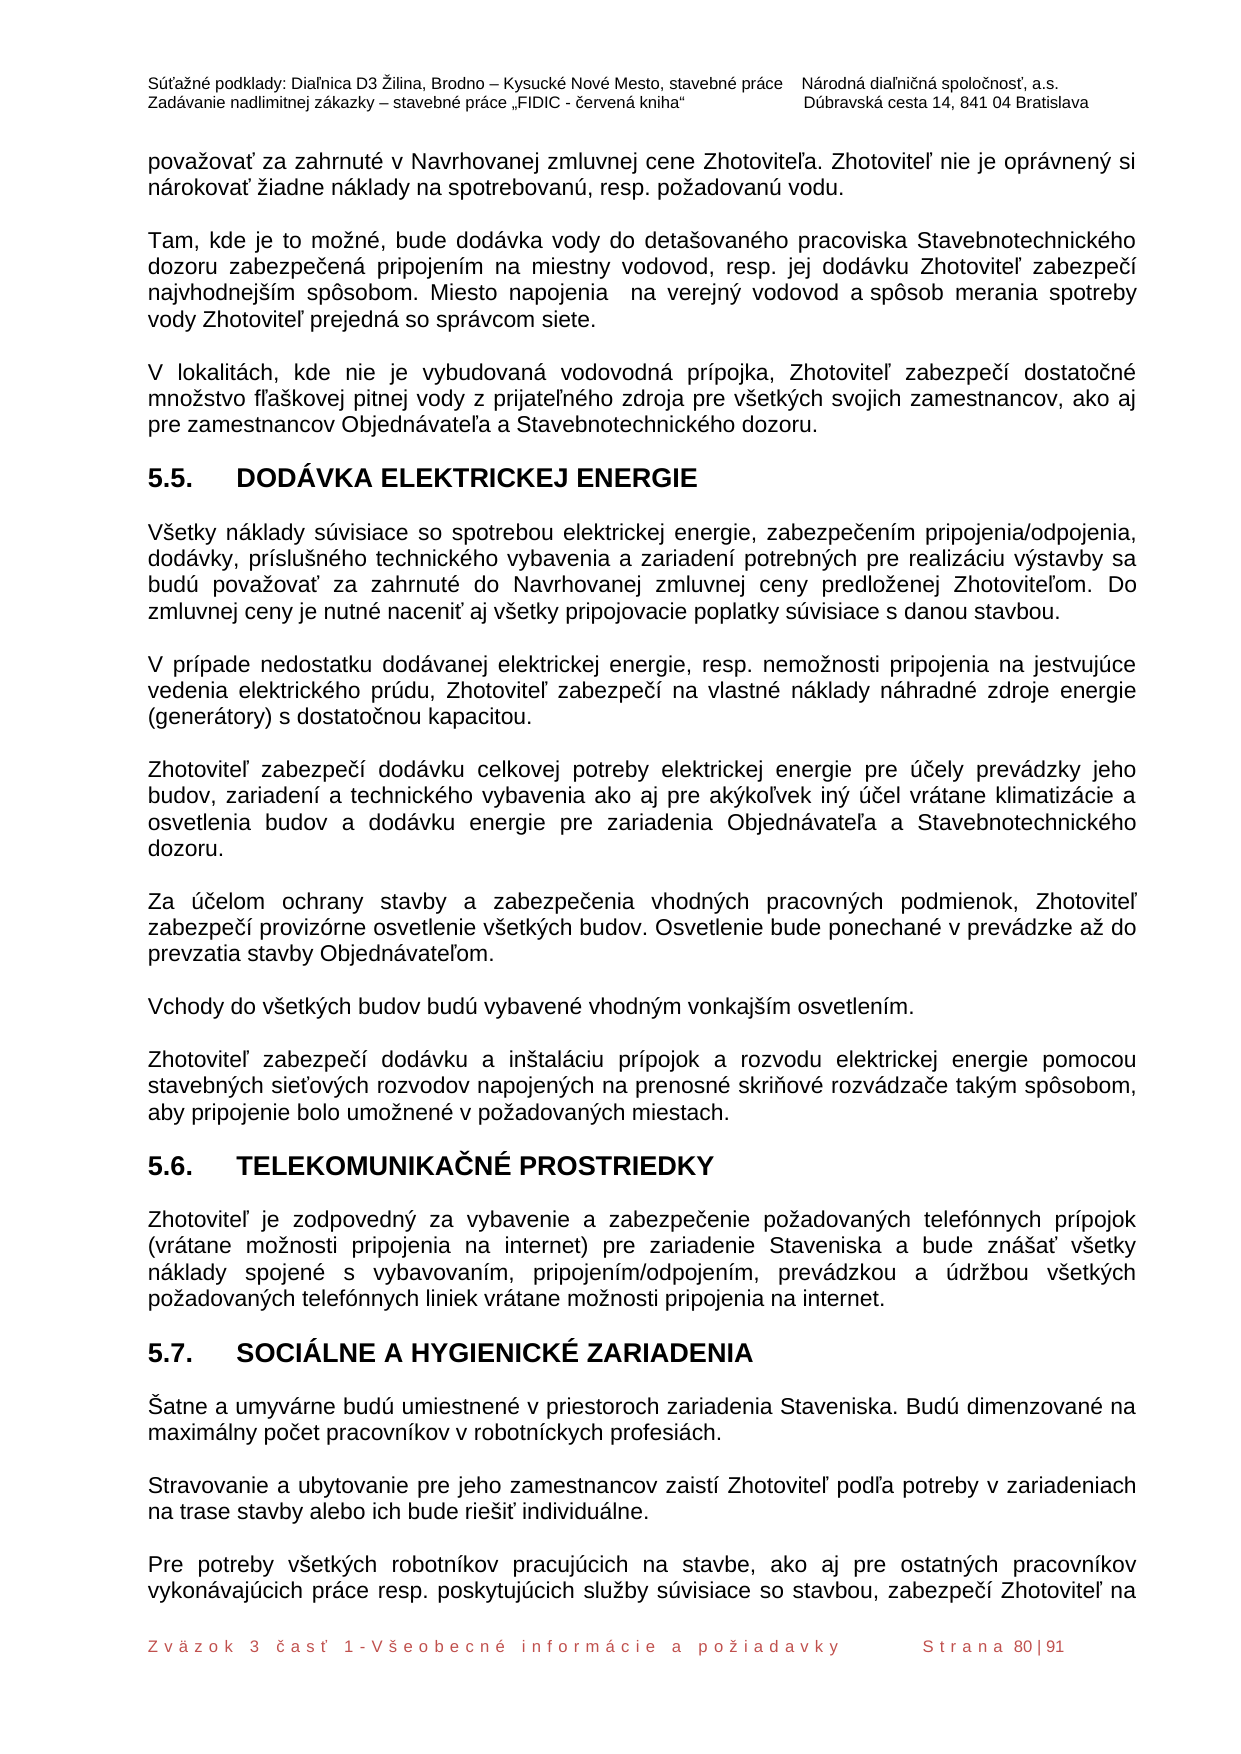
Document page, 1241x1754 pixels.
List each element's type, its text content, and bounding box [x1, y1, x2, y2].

text Tam, kde je to možné, bude dodávka vody do detašovaného pracoviska Stavebnotechnického dozoru zabezpečená pripojením na miestny vodovod, resp. jej dodávku Zhotoviteľ zabezpečí najvhodnejším spôsobom. Miesto napojenia na verejný vodovod a spôsob merania spotreby vody Zhotoviteľ prejedná so správcom siete. [148, 227, 1137, 332]
subtitle TELEKOMUNIKAČNÉ PROSTRIEDKY [148, 1150, 1137, 1181]
text Zhotoviteľ zabezpečí dodávku a inštaláciu prípojok a rozvodu elektrickej energie pomocou stavebných sieťových rozvodov napojených na prenosné skriňové rozvádzače takým spôsobom, aby pripojenie bolo umožnené v požadovaných miestach. [148, 1046, 1137, 1125]
text V prípade nedostatku dodávanej elektrickej energie, resp. nemožnosti pripojenia na jestvujúce vedenia elektrického prúdu, Zhotoviteľ zabezpečí na vlastné náklady náhradné zdroje energie (generátory) s dostatočnou kapacitou. [148, 651, 1137, 729]
text Všetky náklady súvisiace so spotrebou elektrickej energie, zabezpečením pripojenia/odpojenia, dodávky, príslušného technického vybavenia a zariadení potrebných pre realizáciu výstavby sa budú považovať za zahrnuté do Navrhovanej zmluvnej ceny predloženej Zhotoviteľom. Do zmluvnej ceny je nutné naceniť aj všetky pripojovacie poplatky súvisiace s danou stavbou. [148, 519, 1137, 624]
text Za účelom ochrany stavby a zabezpečenia vhodných pracovných podmienok, Zhotoviteľ zabezpečí provizórne osvetlenie všetkých budov. Osvetlenie bude ponechané v prevádzke až do prevzatia stavby Objednávateľom. [148, 888, 1137, 967]
text Zhotoviteľ zabezpečí dodávku celkovej potreby elektrickej energie pre účely prevádzky jeho budov, zariadení a technického vybavenia ako aj pre akýkoľvek iný účel vrátane klimatizácie a osvetlenia budov a dodávku energie pre zariadenia Objednávateľa a Stavebnotechnického dozoru. [148, 756, 1137, 861]
subtitle DODÁVKA ELEKTRICKEJ ENERGIE [148, 462, 1137, 494]
text Zhotoviteľ je zodpovedný za vybavenie a zabezpečenie požadovaných telefónnych prípojok (vrátane možnosti pripojenia na internet) pre zariadenie Staveniska a bude znášať všetky náklady spojené s vybavovaním, pripojením/odpojením, prevádzkou a údržbou všetkých požadovaných telefónnych liniek vrátane možnosti pripojenia na internet. [148, 1206, 1137, 1312]
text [148, 148, 1137, 200]
subtitle SOCIÁLNE A HYGIENICKÉ ZARIADENIA [148, 1337, 1137, 1368]
text Vchody do všetkých budov budú vybavené vhodným vonkajším osvetlením. [148, 993, 1137, 1019]
text Šatne a umyvárne budú umiestnené v priestoroch zariadenia Staveniska. Budú dimenzované na maximálny počet pracovníkov v robotníckych profesiách. [148, 1393, 1137, 1446]
text V lokalitách, kde nie je vybudovaná vodovodná prípojka, Zhotoviteľ zabezpečí dostatočné množstvo fľaškovej pitnej vody z prijateľného zdroja pre všetkých svojich zamestnancov, ako aj pre zamestnancov Objednávateľa a Stavebnotechnického dozoru. [148, 358, 1137, 437]
text Stravovanie a ubytovanie pre jeho zamestnancov zaistí Zhotoviteľ podľa potreby v zariadeniach na trase stavby alebo ich bude riešiť individuálne. [148, 1472, 1137, 1524]
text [148, 1551, 1137, 1604]
